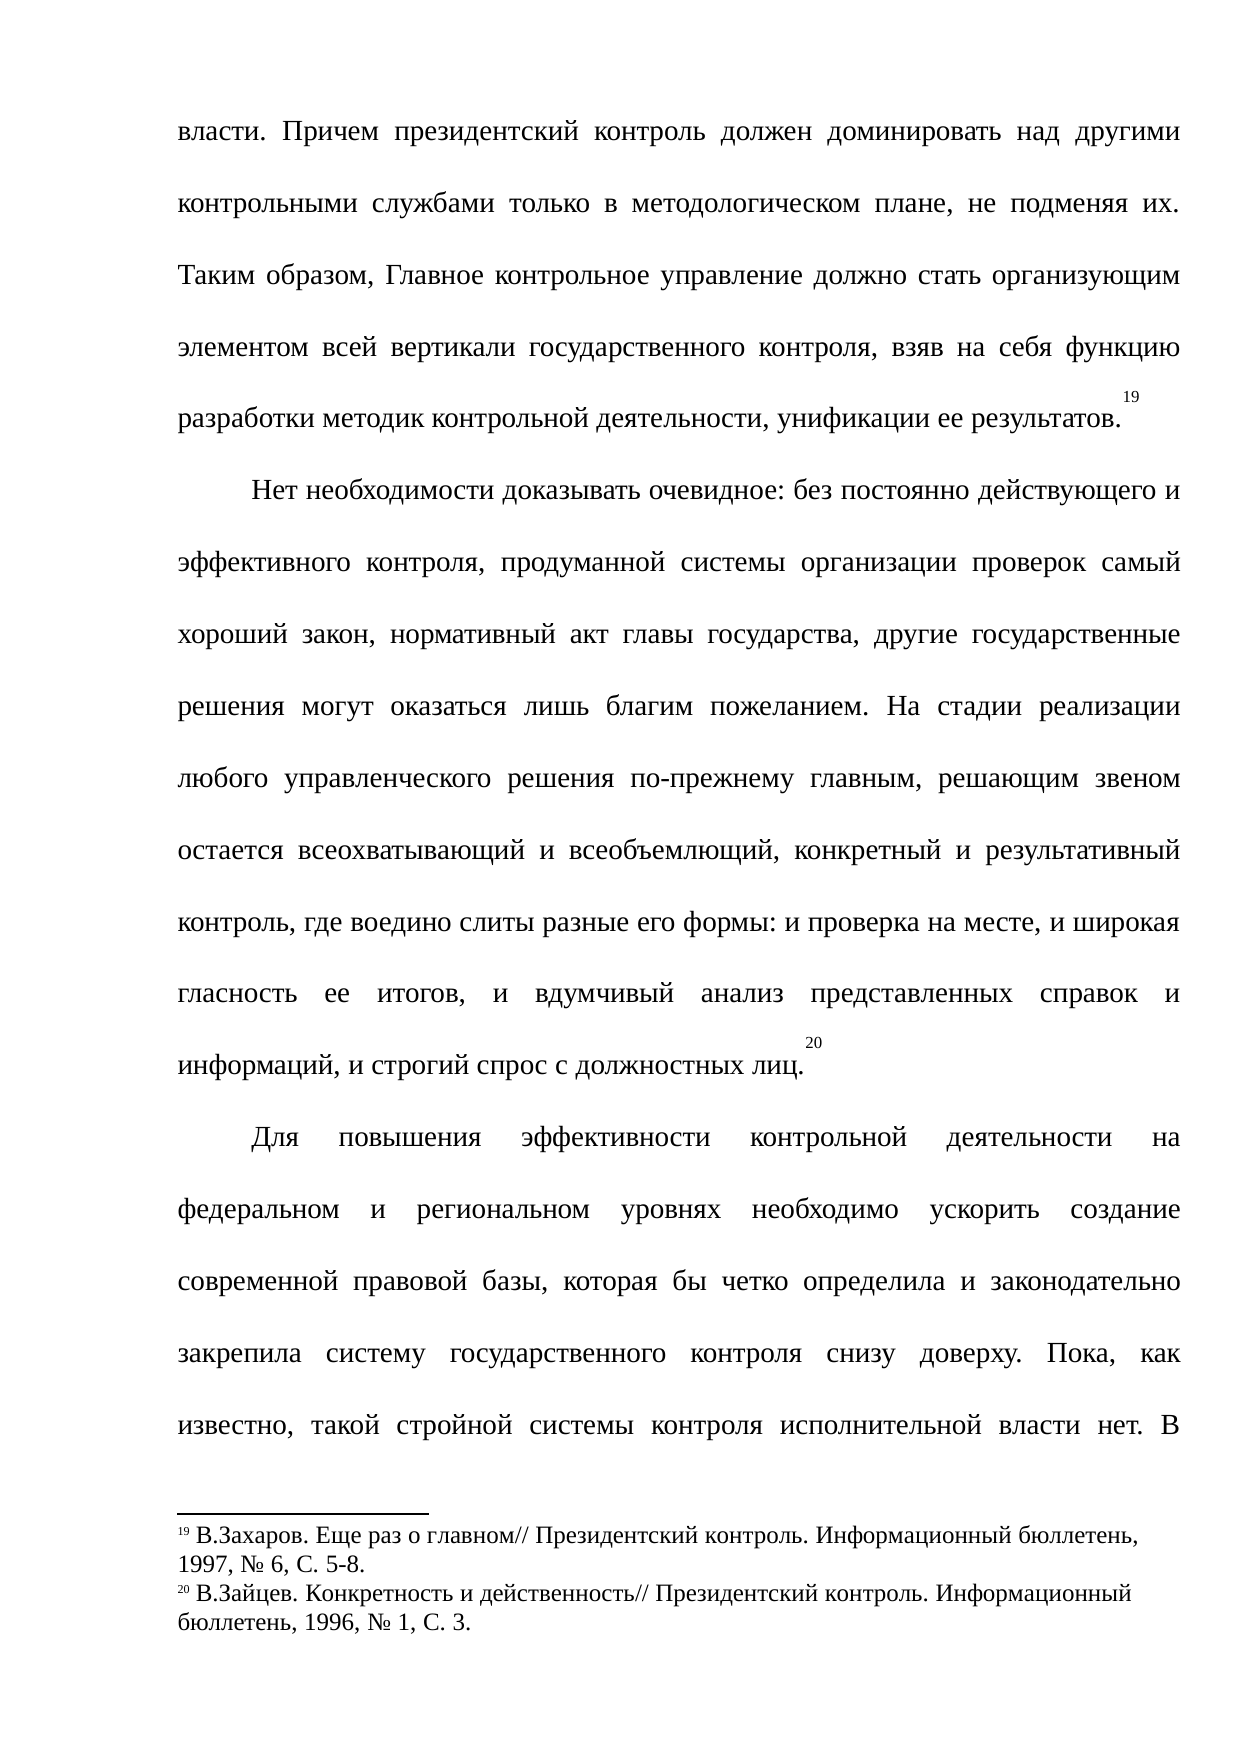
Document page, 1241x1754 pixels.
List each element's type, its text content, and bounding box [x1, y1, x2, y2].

text Нет необходимости доказывать очевидное: без постоянно действующего и эффективного контроля, продуманной системы организации проверок самый хороший закон, нормативный акт главы государства, другие государственные решения могут оказаться лишь благим пожеланием. На стадии реализации любого управленческого решения по-прежнему главным, решающим звеном остается всеохватывающий и всеобъемлющий, конкретный и результативный контроль, где воедино слиты разные его формы: и проверка на месте, и широкая гласность ее итогов, и вдумчивый анализ представленных справок и информаций, и строгий спрос с должностных лиц. [177, 458, 1181, 1081]
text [177, 99, 1181, 434]
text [177, 1105, 1181, 1441]
